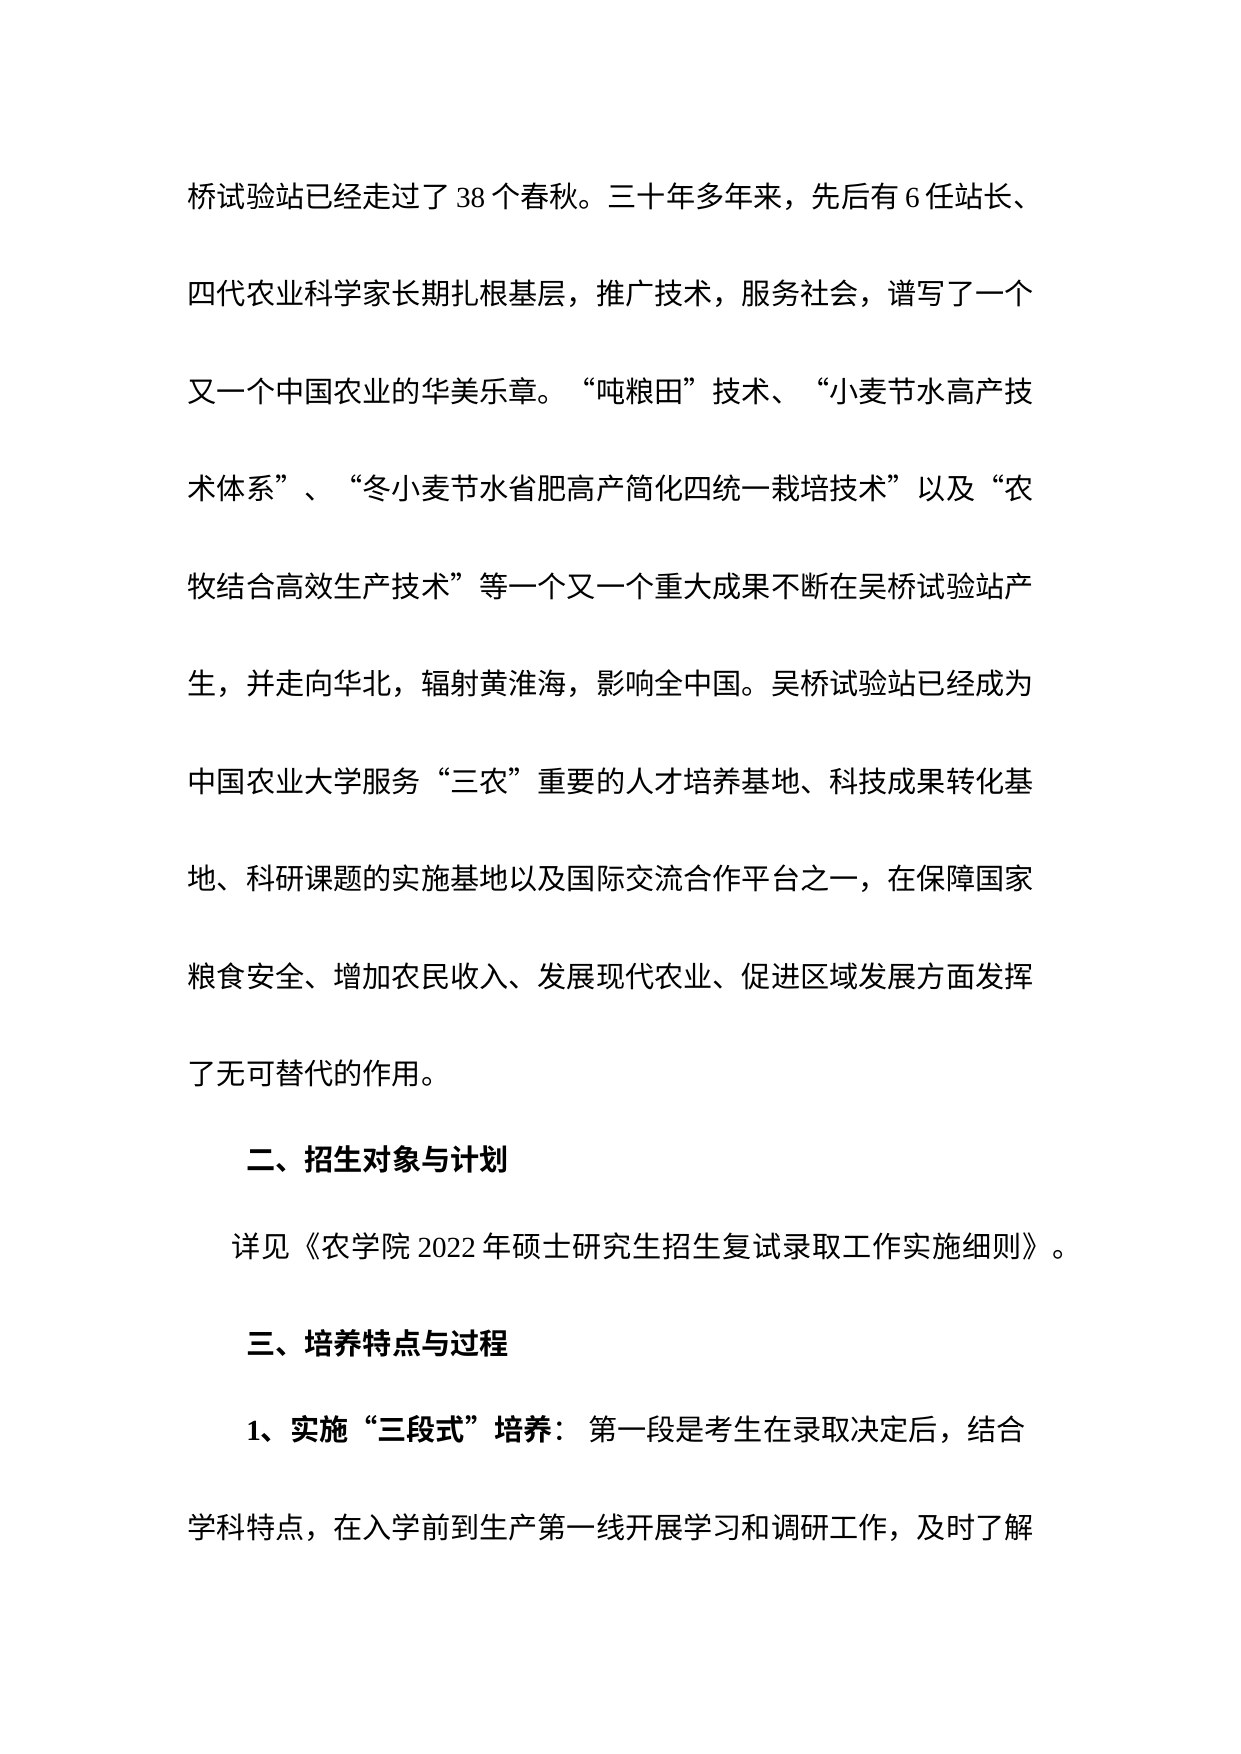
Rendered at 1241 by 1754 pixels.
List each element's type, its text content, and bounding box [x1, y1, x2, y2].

text 详见《农学院2022年硕士研究生招生复试录取工作实施细则》。 [187, 1212, 1053, 1309]
text 二、招生对象与计划 [187, 1126, 1053, 1191]
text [187, 162, 1053, 1104]
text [187, 1395, 1053, 1558]
text 三、培养特点与过程 [187, 1309, 1053, 1374]
